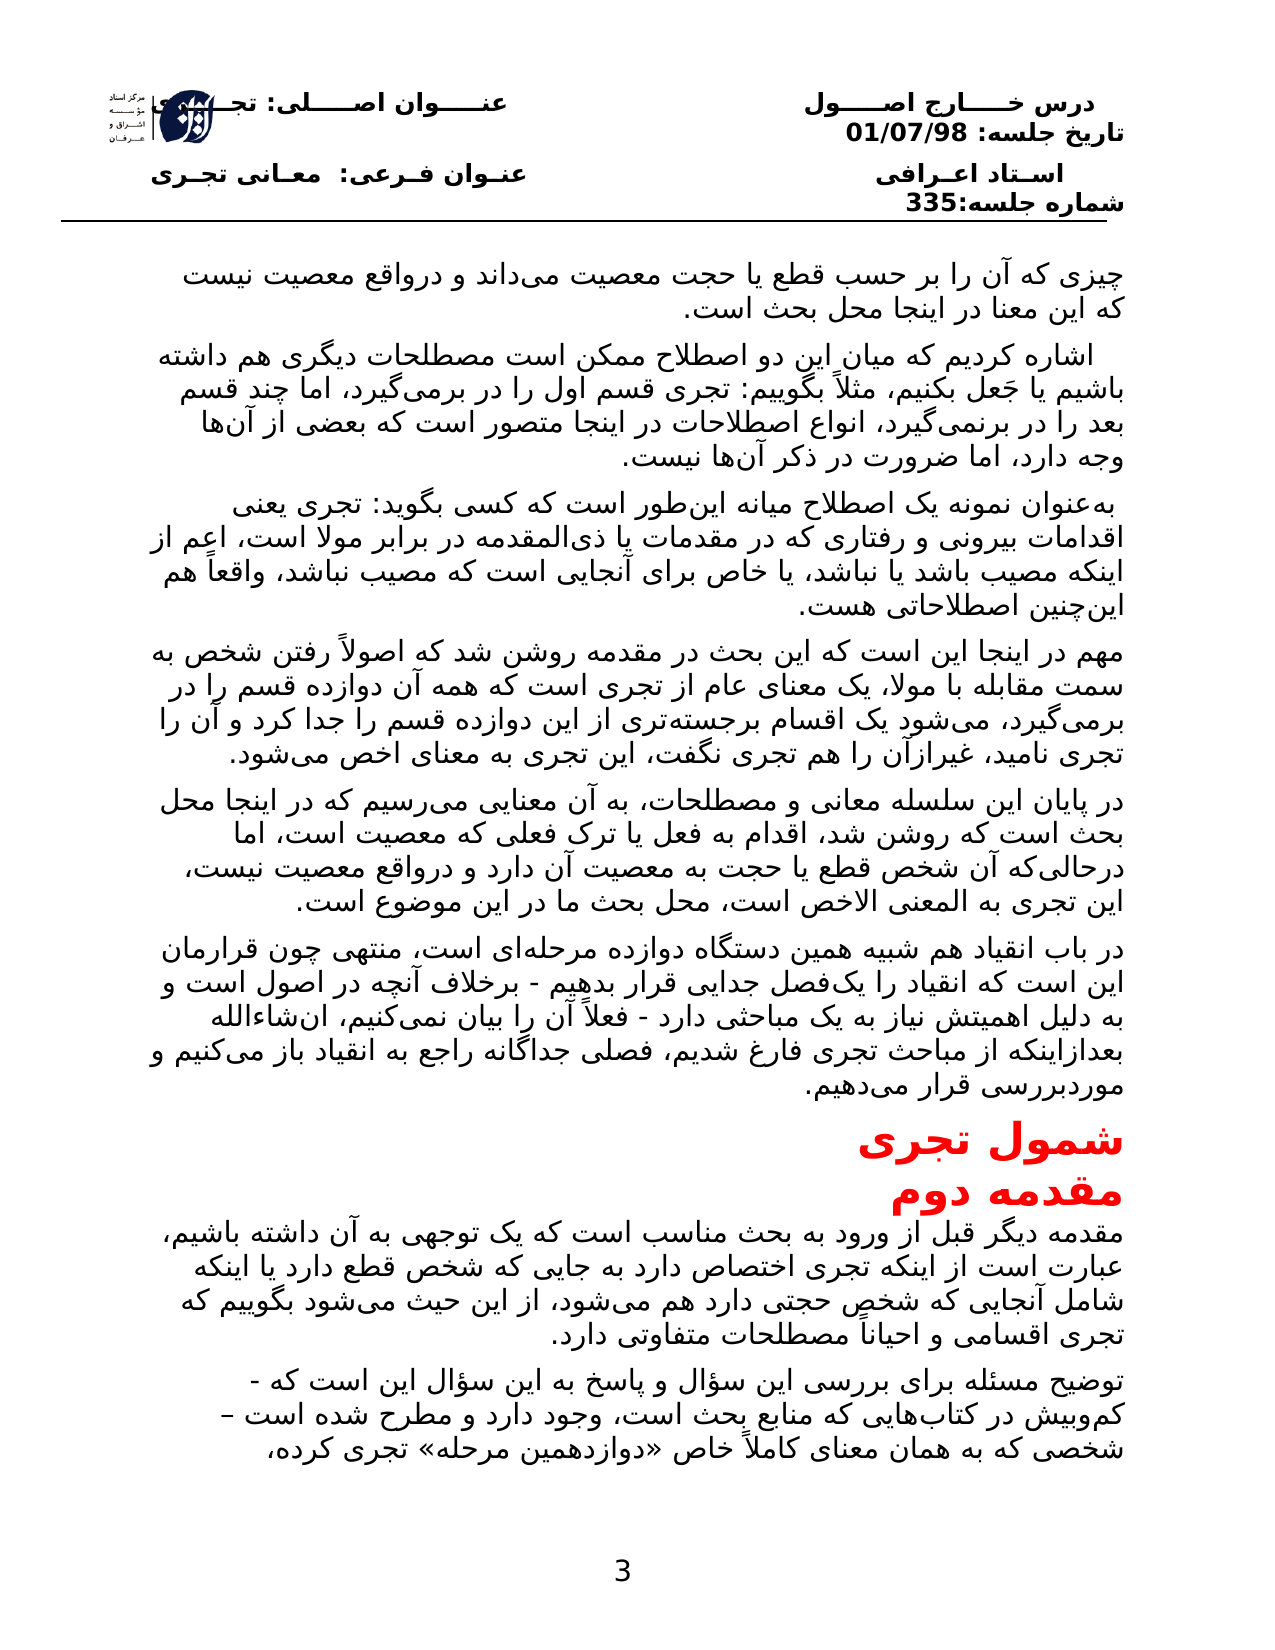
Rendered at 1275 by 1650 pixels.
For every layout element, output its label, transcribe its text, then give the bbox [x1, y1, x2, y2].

text مقدمه دیگر قبل از ورود به بحث مناسب است که یک توجهی به آن داشته باشیم، عبارت است از اینکه تجری اختصاص دارد به جایی که شخص قطع دارد یا اینکه شامل آنجایی که شخص حجتی دارد هم می‌شود، از این حیث می‌شود بگوییم که تجری اقسامی و احیاناً مصطلحات متفاوتی دارد. [150, 1215, 1125, 1351]
text در باب انقیاد هم شبیه همین دستگاه دوازده مرحله‌ای است، منتهی چون قرارمان این است که انقیاد را یک‌فصل جدایی قرار بدهیم - برخلاف آنچه در اصول است و به دلیل اهمیتش نیاز به یک مباحثی دارد - فعلاً آن را بیان نمی‌کنیم، ان‌شاءالله بعدازاینکه از مباحث تجری فارغ شدیم، فصلی جداگانه راجع به انقیاد باز می‌کنیم و موردبررسی قرار می‌دهیم. [150, 931, 1125, 1101]
text توضیح مسئله برای بررسی این سؤال و پاسخ به این سؤال این است که - کم‌وبیش در کتاب‌هایی که منابع بحث است، وجود دارد و مطرح شده است – شخصی که به همان معنای کاملاً خاص «دوازدهمین مرحله» تجری کرده، [150, 1364, 1125, 1466]
subtitle مقدمه دوم [150, 1164, 1125, 1215]
subtitle شمول تجری [150, 1113, 1125, 1164]
text در پایان این سلسله معانی و مصطلحات، به آن معنایی می‌رسیم که در اینجا محل بحث است که روشن شد، اقدام به فعل یا ترک فعلی که معصیت است، اما درحالی‌که آن شخص قطع یا حجت به معصیت آن دارد و درواقع معصیت نیست، این تجری به المعنی الاخص است، محل بحث ما در این موضوع است. [150, 783, 1125, 919]
text مهم در اینجا این است که این بحث در مقدمه روشن شد که اصولاً رفتن شخص به سمت مقابله با مولا، یک معنای عام از تجری است که همه آن دوازده قسم را در برمی‌گیرد، می‌شود یک اقسام برجسته‌تری از این دوازده قسم را جدا کرد و آن را تجری نامید، غیرازآن را هم تجری نگفت، این تجری به معنای اخص می‌شود. [150, 634, 1125, 770]
text به‌عنوان نمونه یک اصطلاح میانه این‌طور است که کسی بگوید: تجری یعنی اقدامات بیرونی و رفتاری که در مقدمات یا ذی‌المقدمه در برابر مولا است، اعم از اینکه مصیب باشد یا نباشد، یا خاص برای آنجایی است که مصیب نباشد، واقعاً هم این‌چنین اصطلاحاتی هست. [150, 486, 1125, 622]
picture [102, 86, 215, 146]
text اشاره کردیم که میان این دو اصطلاح ممکن است مصطلحات دیگری هم داشته باشیم یا جَعل بکنیم، مثلاً بگوییم: تجری قسم اول را در برمی‌گیرد، اما چند قسم بعد را در برنمی‌گیرد، انواع اصطلاحات در اینجا متصور است که بعضی از آن‌ها وجه دارد، اما ضرورت در ذکر آن‌ها نیست. [150, 338, 1125, 474]
